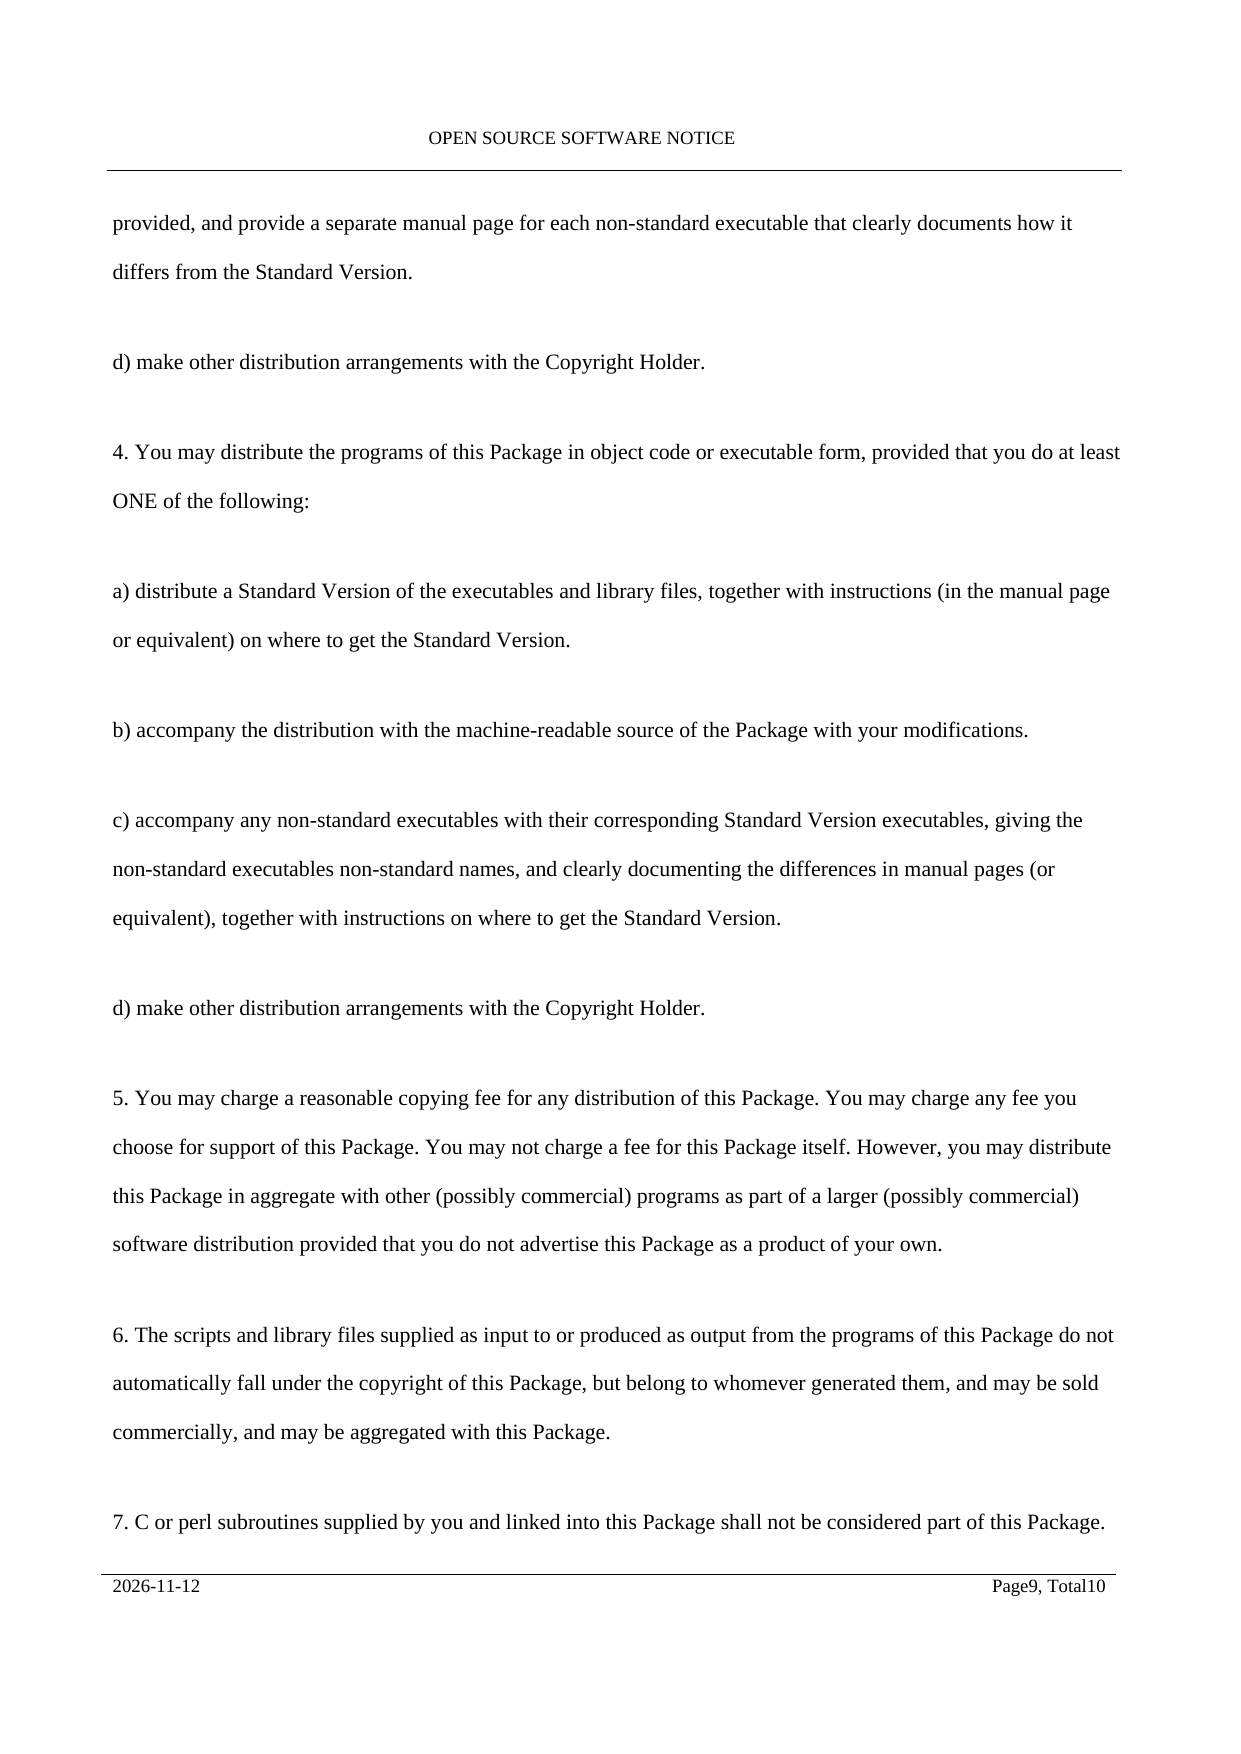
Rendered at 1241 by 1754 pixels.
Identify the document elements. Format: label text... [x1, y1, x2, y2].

text 5. You may charge a reasonable copying fee for any distribution of this Package. You may charge any fee you choose for support of this Package. You may not charge a fee for this Package itself. However, you may distribute this Package in aggregate with other (possibly commercial) programs as part of a larger (possibly commercial) software distribution provided that you do not advertise this Package as a product of your own. [112, 1082, 1128, 1260]
text c) accompany any non-standard executables with their corresponding Standard Version executables, giving the non-standard executables non-standard names, and clearly documenting the differences in manual pages (or equivalent), together with instructions on where to get the Standard Version. [112, 804, 1128, 934]
text 6. The scripts and library files supplied as input to or produced as output from the programs of this Package do not automatically fall under the copyright of this Package, but belong to whomever generated them, and may be sold commercially, and may be aggregated with this Package. [112, 1318, 1128, 1448]
text a) distribute a Standard Version of the executables and library files, together with instructions (in the manual page or equivalent) on where to get the Standard Version. [112, 574, 1128, 656]
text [112, 206, 1128, 288]
text d) make other distribution arrangements with the Copyright Holder. [112, 345, 1128, 378]
text d) make other distribution arrangements with the Copyright Holder. [112, 991, 1128, 1024]
text b) accompany the distribution with the machine-readable source of the Package with your modifications. [112, 713, 1128, 746]
text 4. You may distribute the programs of this Package in object code or executable form, provided that you do at least ONE of the following: [112, 436, 1128, 517]
text 7. C or perl subroutines supplied by you and linked into this Package shall not be considered part of this Package. [112, 1506, 1128, 1538]
